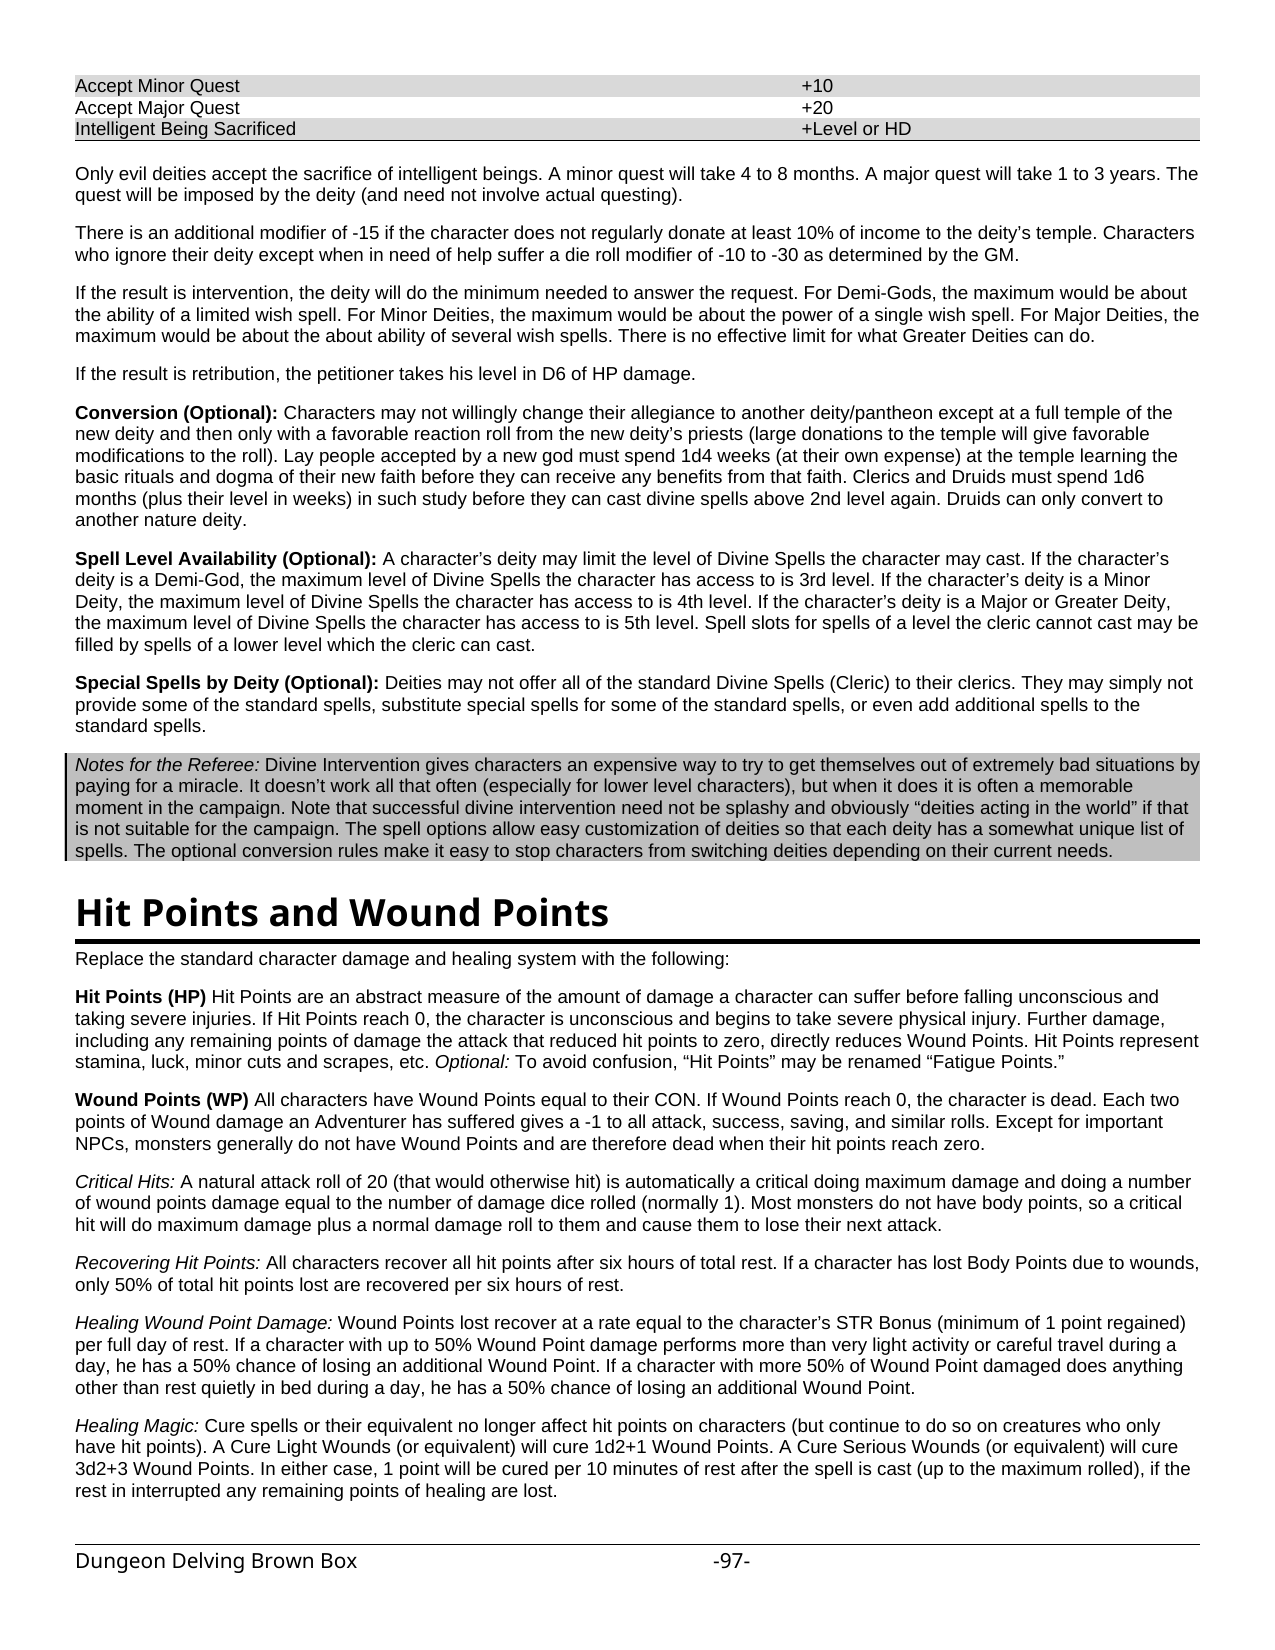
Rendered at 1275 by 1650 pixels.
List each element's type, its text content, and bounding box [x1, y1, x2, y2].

text Only evil deities accept the sacrifice of intelligent beings. A minor quest will take 4 to 8 months. A major quest will take 1 to 3 years. The quest will be imposed by the deity (and need not involve actual questing). [75, 141, 1200, 205]
text Healing Wound Point Damage: Wound Points lost recover at a rate equal to the character’s STR Bonus (minimum of 1 point regained) per full day of rest. If a character with up to 50% Wound Point damage performs more than very light activity or careful travel during a day, he has a 50% chance of losing an additional Wound Point. If a character with more 50% of Wound Point damaged does anything other than rest quietly in bed during a day, he has a 50% chance of losing an additional Wound Point. [75, 1312, 1200, 1398]
subtitle Hit Points and Wound Points [75, 886, 1200, 939]
text Hit Points (HP) Hit Points are an abstract measure of the amount of damage a character can suffer before falling unconscious and taking severe injuries. If Hit Points reach 0, the character is unconscious and begins to take severe physical injury. Further damage, including any remaining points of damage the attack that reduced hit points to zero, directly reduces Wound Points. Hit Points represent stamina, luck, minor cuts and scrapes, etc. Optional: To avoid confusion, “Hit Points” may be renamed “Fatigue Points.” [75, 986, 1200, 1073]
text Spell Level Availability (Optional): A character’s deity may limit the level of Divine Spells the character may cast. If the character’s deity is a Demi-God, the maximum level of Divine Spells the character has access to is 3rd level. If the character’s deity is a Minor Deity, the maximum level of Divine Spells the character has access to is 4th level. If the character’s deity is a Major or Greater Deity, the maximum level of Divine Spells the character has access to is 5th level. Spell slots for spells of a level the cleric cannot cast may be filled by spells of a lower level which the cleric can cast. [75, 547, 1200, 655]
text Critical Hits: A natural attack roll of 20 (that would otherwise hit) is automatically a critical doing maximum damage and doing a number of wound points damage equal to the number of damage dice rolled (normally 1). Most monsters do not have body points, so a critical hit will do maximum damage plus a normal damage roll to them and cause them to lose their next attack. [75, 1171, 1200, 1235]
text Notes for the Referee: Divine Intervention gives characters an expensive way to try to get themselves out of extremely bad situations by paying for a miracle. It doesn’t work all that often (especially for lower level characters), but when it does it is often a memorable moment in the campaign. Note that successful divine intervention need not be splashy and obviously “deities acting in the world” if that is not suitable for the campaign. The spell options allow easy customization of deities so that each deity has a somewhat unique list of spells. The optional conversion rules make it easy to stop characters from switching deities depending on their current needs. [67, 753, 1200, 861]
text Conversion (Optional): Characters may not willingly change their allegiance to another deity/pantheon except at a full temple of the new deity and then only with a favorable reaction roll from the new deity’s priests (large donations to the temple will give favorable modifications to the roll). Lay people accepted by a new god must spend 1d4 weeks (at their own expense) at the temple learning the basic rituals and dogma of their new faith before they can receive any benefits from that faith. Clerics and Druids must spend 1d6 months (plus their level in weeks) in such study before they can cast divine spells above 2nd level again. Druids can only convert to another nature deity. [75, 401, 1200, 531]
text If the result is intervention, the deity will do the minimum needed to answer the request. For Demi-Gods, the maximum would be about the ability of a limited wish spell. For Minor Deities, the maximum would be about the power of a single wish spell. For Major Deities, the maximum would be about the about ability of several wish spells. There is no effective limit for what Greater Deities can do. [75, 282, 1200, 347]
text Healing Magic: Cure spells or their equivalent no longer affect hit points on characters (but continue to do so on creatures who only have hit points). A Cure Light Wounds (or equivalent) will cure 1d2+1 Wound Points. A Cure Serious Wounds (or equivalent) will cure 3d2+3 Wound Points. In either case, 1 point will be cured per 10 minutes of rest after the spell is cast (up to the maximum rolled), if the rest in interrupted any remaining points of healing are lost. [75, 1415, 1200, 1501]
text There is an additional modifier of -15 if the character does not regularly donate at least 10% of income to the deity’s temple. Characters who ignore their deity except when in need of help suffer a die roll modifier of -10 to -30 as determined by the GM. [75, 222, 1200, 265]
text Wound Points (WP) All characters have Wound Points equal to their CON. If Wound Points reach 0, the character is dead. Each two points of Wound damage an Adventurer has suffered gives a -1 to all attack, success, saving, and similar rolls. Except for important NPCs, monsters generally do not have Wound Points and are therefore dead when their hit points reach zero. [75, 1089, 1200, 1154]
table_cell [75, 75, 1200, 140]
text Recovering Hit Points: All characters recover all hit points after six hours of total rest. If a character has lost Body Points due to wounds, only 50% of total hit points lost are recovered per six hours of rest. [75, 1252, 1200, 1295]
text If the result is retribution, the petitioner takes his level in D6 of HP damage. [75, 363, 1200, 385]
text Special Spells by Deity (Optional): Deities may not offer all of the standard Divine Spells (Cleric) to their clerics. They may simply not provide some of the standard spells, substitute special spells for some of the standard spells, or even add additional spells to the standard spells. [75, 672, 1200, 737]
text Replace the standard character damage and healing system with the following: [75, 948, 1200, 970]
